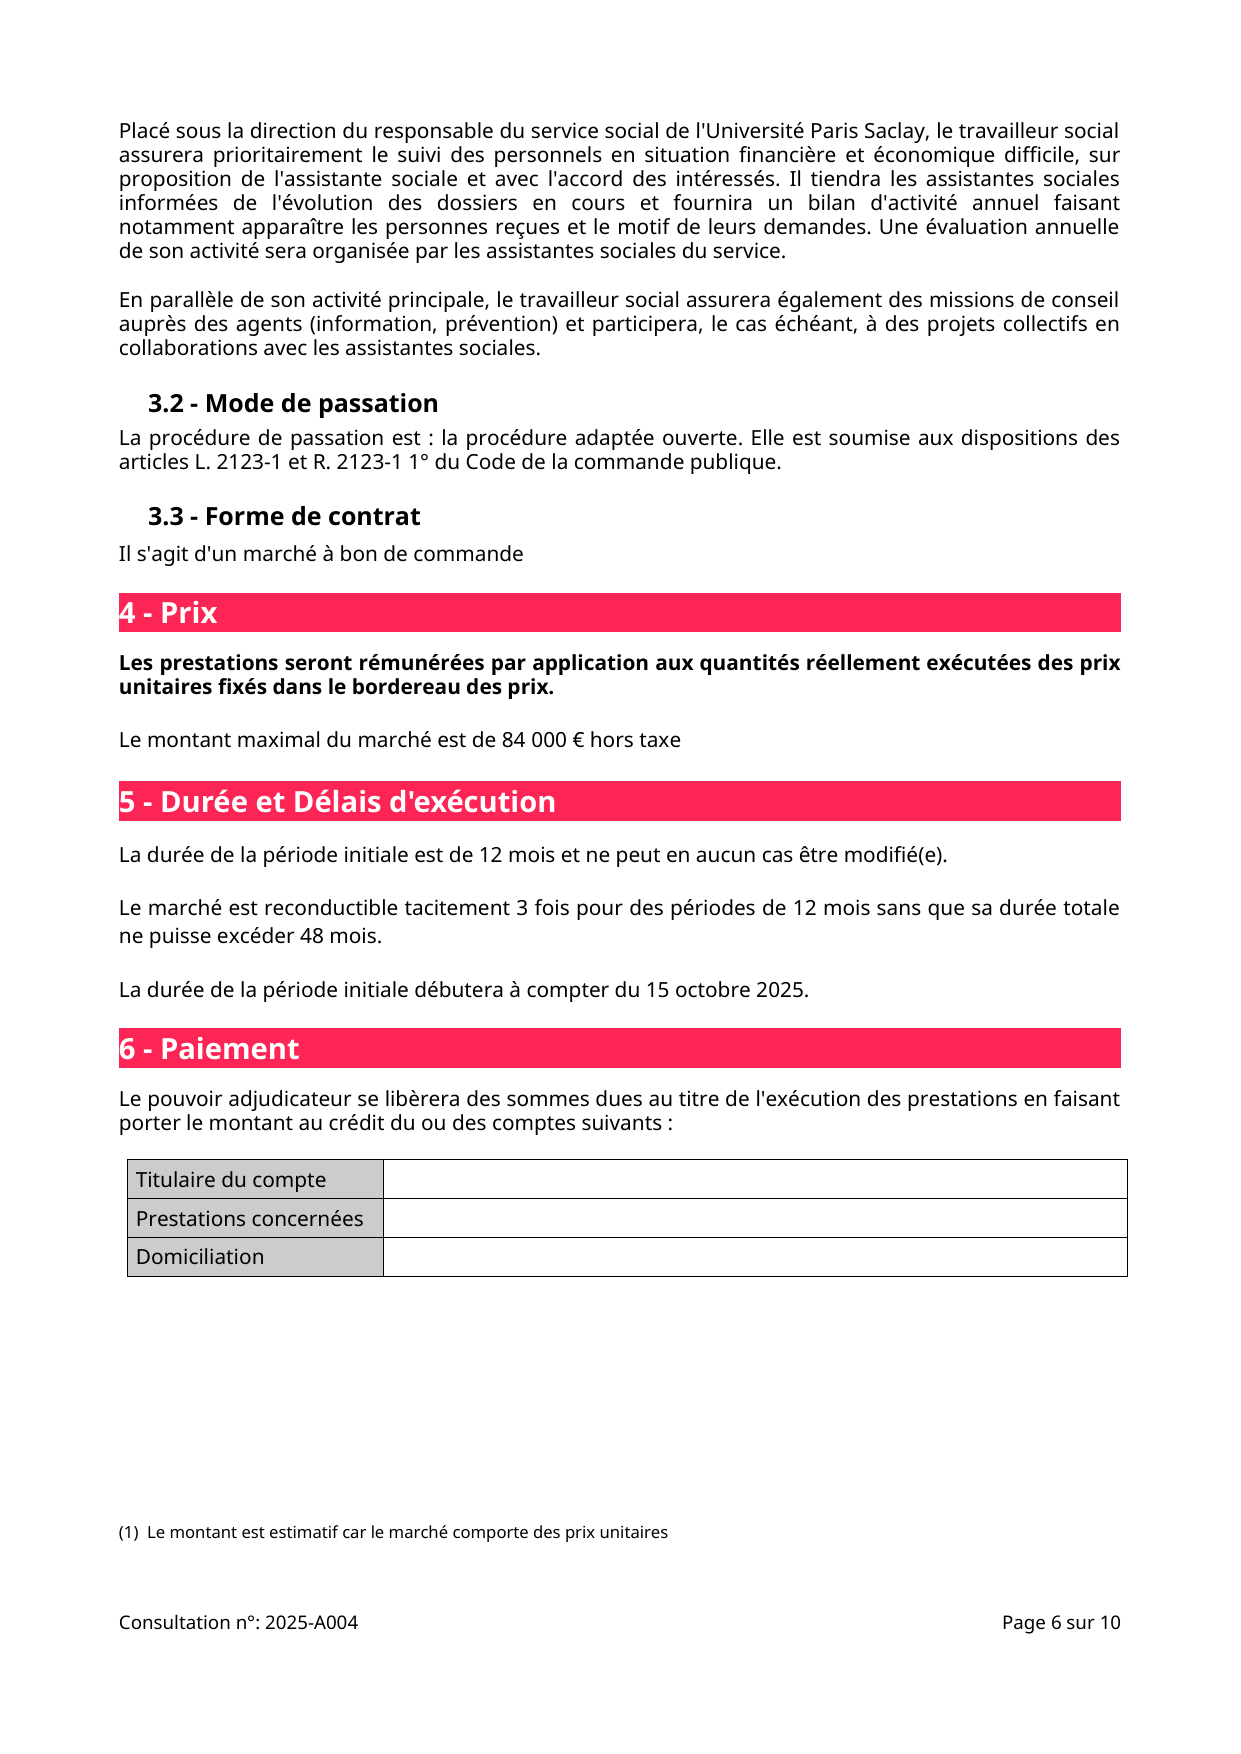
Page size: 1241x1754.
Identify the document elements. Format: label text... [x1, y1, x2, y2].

text La durée de la période initiale est de 12 mois et ne peut en aucun cas être modifié(e). [119, 840, 1121, 868]
table_cell Prestations concernées [128, 1199, 383, 1237]
subtitle 3.3 - Forme de contrat [148, 499, 1121, 533]
text Les prestations seront rémunérées par application aux quantités réellement exécutées des prix unitaires fixés dans le bordereau des prix. [119, 651, 1121, 699]
table_header Titulaire du compte [128, 1160, 383, 1198]
table_cell [384, 1238, 1127, 1276]
text La durée de la période initiale débutera à compter du 15 octobre 2025. [119, 975, 1121, 1003]
table_header [384, 1160, 1127, 1198]
text Placé sous la direction du responsable du service social de l'Université Paris Saclay, le travailleur social assurera prioritairement le suivi des personnels en situation financière et économique difficile, sur proposition de l'assistante sociale et avec l'accord des intéressés. Il tiendra les assistantes sociales informées de l'évolution des dossiers en cours et fournira un bilan d'activité annuel faisant notamment apparaître les personnes reçues et le motif de leurs demandes. Une évaluation annuelle de son activité sera organisée par les assistantes sociales du service. [119, 119, 1121, 264]
subtitle 6 - Paiement [119, 1028, 1121, 1068]
text Le montant maximal du marché est de 84 000 € hors taxe [119, 728, 1121, 752]
subtitle 3.2 - Mode de passation [148, 385, 1121, 419]
table_cell Domiciliation [128, 1238, 383, 1276]
text Le marché est reconductible tacitement 3 fois pour des périodes de 12 mois sans que sa durée totale ne puisse excéder 48 mois. [119, 893, 1121, 950]
subtitle 4 - Prix [119, 593, 1121, 632]
text La procédure de passation est : la procédure adaptée ouverte. Elle est soumise aux dispositions des articles L. 2123-1 et R. 2123-1 1° du Code de la commande publique. [119, 426, 1121, 474]
text Il s'agit d'un marché à bon de commande [119, 539, 1121, 568]
text Le pouvoir adjudicateur se libèrera des sommes dues au titre de l'exécution des prestations en faisant porter le montant au crédit du ou des comptes suivants : [119, 1087, 1121, 1135]
table_cell [384, 1199, 1127, 1237]
subtitle 5 - Durée et Délais d'exécution [119, 781, 1121, 821]
text En parallèle de son activité principale, le travailleur social assurera également des missions de conseil auprès des agents (information, prévention) et participera, le cas échéant, à des projets collectifs en collaborations avec les assistantes sociales. [119, 288, 1121, 360]
